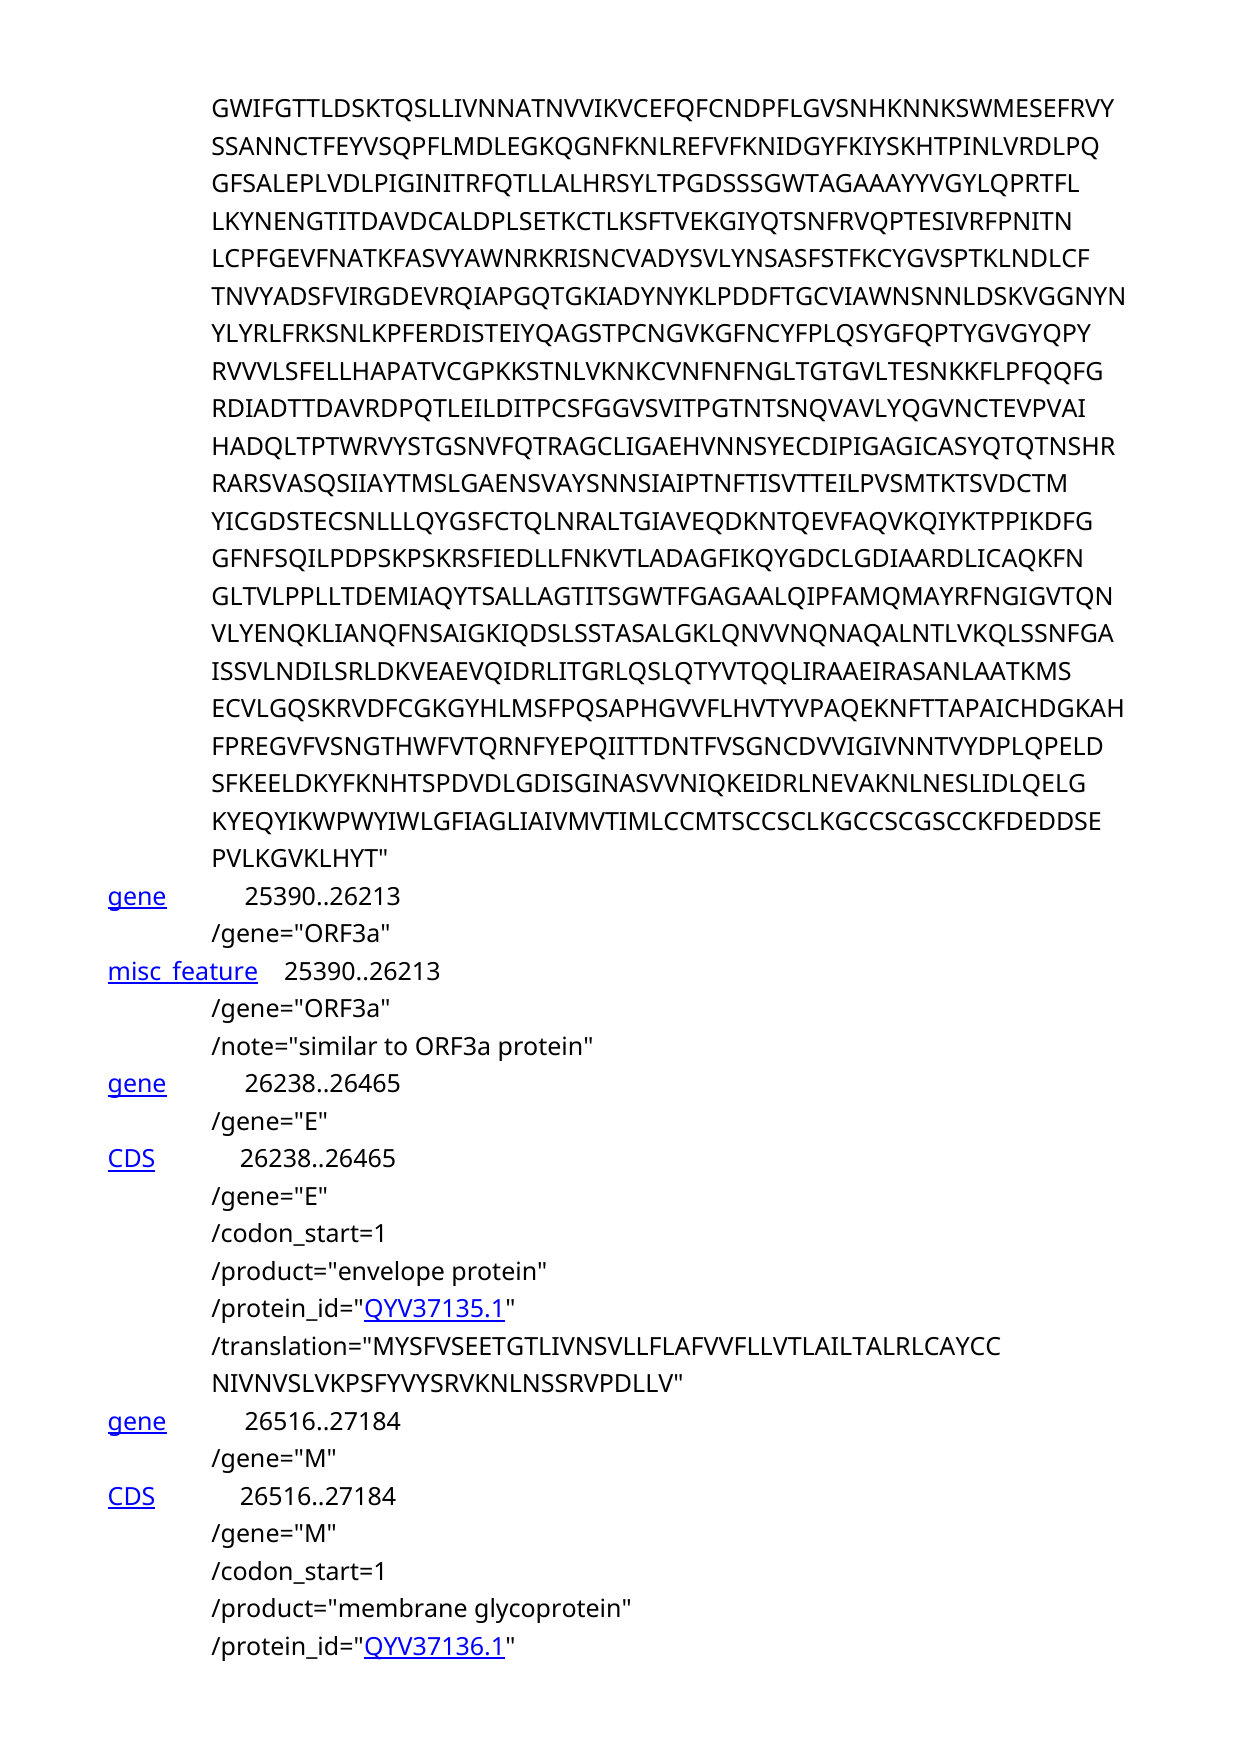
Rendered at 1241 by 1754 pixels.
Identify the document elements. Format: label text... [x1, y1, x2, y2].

text CDS 26516..27184 [75, 1477, 1165, 1514]
text /product="envelope protein" [75, 1252, 1165, 1289]
text GFSALEPLVDLPIGINITRFQTLLALHRSYLTPGDSSSGWTAGAAAYYVGYLQPRTFL [75, 164, 1165, 202]
text /note="similar to ORF3a protein" [75, 1027, 1165, 1064]
text /codon_start=1 [75, 1214, 1165, 1252]
text GWIFGTTLDSKTQSLLIVNNATNVVIKVCEFQFCNDPFLGVSNHKNNKSWMESEFRVY [75, 89, 1165, 127]
text GLTVLPPLLTDEMIAQYTSALLAGTITSGWTFGAGAALQIPFAMQMAYRFNGIGVTQN [75, 577, 1165, 614]
text /gene="E" [75, 1102, 1165, 1139]
text YICGDSTECSNLLLQYGSFCTQLNRALTGIAVEQDKNTQEVFAQVKQIYKTPPIKDFG [75, 502, 1165, 539]
text KYEQYIKWPWYIWLGFIAGLIAIVMVTIMLCCMTSCCSCLKGCCSCGSCCKFDEDDSE [75, 802, 1165, 839]
text ECVLGQSKRVDFCGKGYHLMSFPQSAPHGVVFLHVTYVPAQEKNFTTAPAICHDGKAH [75, 689, 1165, 727]
text GFNFSQILPDPSKPSKRSFIEDLLFNKVTLADAGFIKQYGDCLGDIAARDLICAQKFN [75, 539, 1165, 577]
text /gene="E" [75, 1177, 1165, 1214]
text RVVVLSFELLHAPATVCGPKKSTNLVKNKCVNFNFNGLTGTGVLTESNKKFLPFQQFG [75, 352, 1165, 389]
text ISSVLNDILSRLDKVEAEVQIDRLITGRLQSLQTYVTQQLIRAAEIRASANLAATKMS [75, 652, 1165, 689]
text FPREGVFVSNGTHWFVTQRNFYEPQIITTDNTFVSGNCDVVIGIVNNTVYDPLQPELD [75, 727, 1165, 764]
text /gene="M" [75, 1439, 1165, 1477]
text gene 26516..27184 [75, 1402, 1165, 1439]
text SFKEELDKYFKNHTSPDVDLGDISGINASVVNIQKEIDRLNEVAKNLNESLIDLQELG [75, 764, 1165, 802]
text RDIADTTDAVRDPQTLEILDITPCSFGGVSVITPGTNTSNQVAVLYQGVNCTEVPVAI [75, 389, 1165, 427]
text LCPFGEVFNATKFASVYAWNRKRISNCVADYSVLYNSASFSTFKCYGVSPTKLNDLCF [75, 239, 1165, 277]
text gene 26238..26465 [75, 1064, 1165, 1102]
text SSANNCTFEYVSQPFLMDLEGKQGNFKNLREFVFKNIDGYFKIYSKHTPINLVRDLPQ [75, 127, 1165, 164]
text /product="membrane glycoprotein" [75, 1589, 1165, 1627]
text /gene="ORF3a" [75, 989, 1165, 1027]
text misc_feature 25390..26213 [75, 952, 1165, 989]
text gene 25390..26213 [75, 877, 1165, 914]
text RARSVASQSIIAYTMSLGAENSVAYSNNSIAIPTNFTISVTTEILPVSMTKTSVDCTM [75, 464, 1165, 502]
text /protein_id="QYV37135.1" [75, 1289, 1165, 1327]
text LKYNENGTITDAVDCALDPLSETKCTLKSFTVEKGIYQTSNFRVQPTESIVRFPNITN [75, 202, 1165, 239]
text NIVNVSLVKPSFYVYSRVKNLNSSRVPDLLV" [75, 1364, 1165, 1402]
text TNVYADSFVIRGDEVRQIAPGQTGKIADYNYKLPDDFTGCVIAWNSNNLDSKVGGNYN [75, 277, 1165, 314]
text CDS 26238..26465 [75, 1139, 1165, 1177]
text PVLKGVKLHYT" [75, 839, 1165, 877]
text HADQLTPTWRVYSTGSNVFQTRAGCLIGAEHVNNSYECDIPIGAGICASYQTQTNSHR [75, 427, 1165, 464]
text /codon_start=1 [75, 1552, 1165, 1589]
text /gene="M" [75, 1514, 1165, 1552]
text /gene="ORF3a" [75, 914, 1165, 952]
text YLYRLFRKSNLKPFERDISTEIYQAGSTPCNGVKGFNCYFPLQSYGFQPTYGVGYQPY [75, 314, 1165, 352]
text /translation="MYSFVSEETGTLIVNSVLLFLAFVVFLLVTLAILTALRLCAYCC [75, 1327, 1165, 1364]
text /protein_id="QYV37136.1" [75, 1627, 1165, 1664]
text VLYENQKLIANQFNSAIGKIQDSLSSTASALGKLQNVVNQNAQALNTLVKQLSSNFGA [75, 614, 1165, 652]
